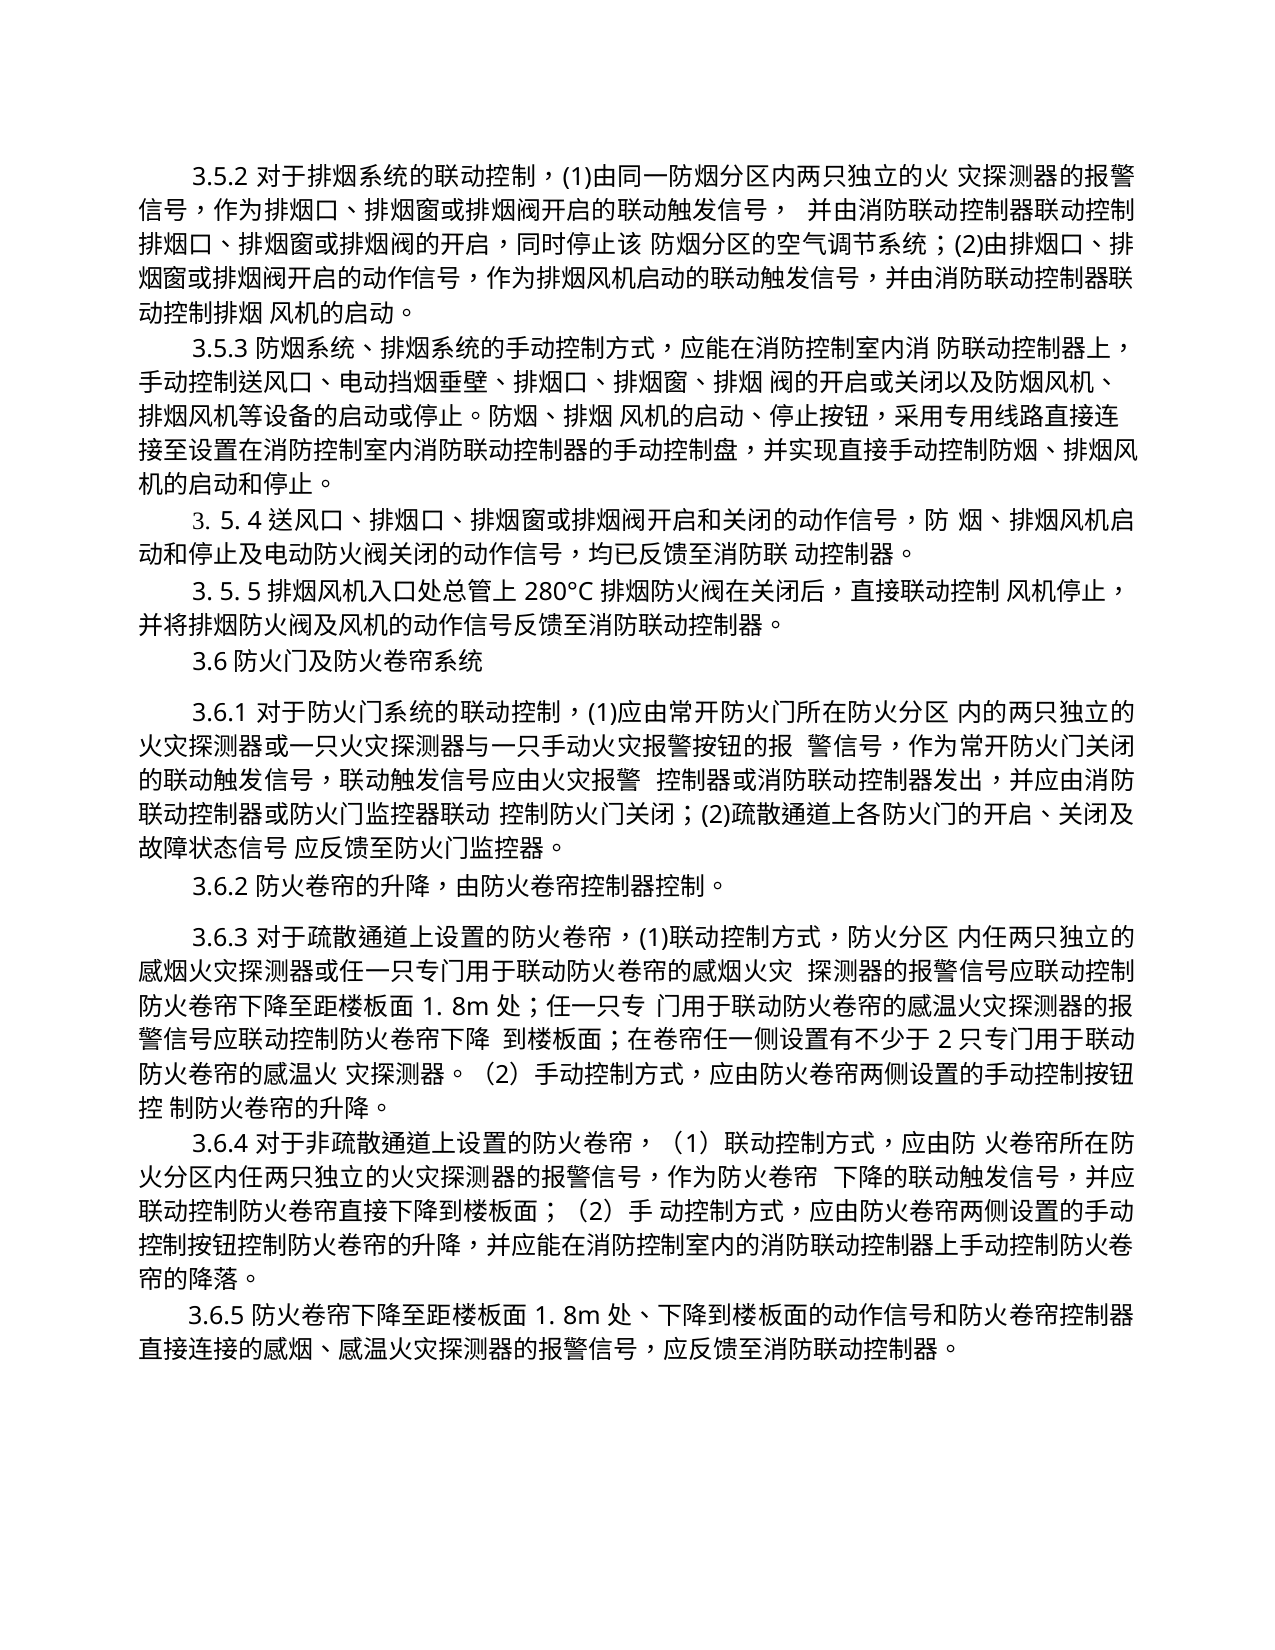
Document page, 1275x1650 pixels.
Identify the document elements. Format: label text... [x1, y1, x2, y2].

text 3.6.1 对于防火门系统的联动控制，(1)应由常开防火门所在防火分区 内的两只独立的 火灾探测器或一只火灾探测器与一只手动火灾报警按钮的报 警信号，作为常开防火门关闭 的联动触发信号，联动触发信号应由火灾报警 控制器或消防联动控制器发出，并应由消防 联动控制器或防火门监控器联动 控制防火门关闭；(2)疏散通道上各防火门的开启、关闭及 故障状态信号 应反馈至防火门监控器。 [138, 695, 1136, 865]
text 3.6 防火门及防火卷帘系统 [192, 643, 1149, 677]
text 3. 5. 5 排烟风机入口处总管上 280°C 排烟防火阀在关闭后，直接联动控制 风机停止， 并将排烟防火阀及风机的动作信号反馈至消防联动控制器。 [138, 574, 1149, 642]
text 3.6.2 防火卷帘的升降，由防火卷帘控制器控制。 [192, 867, 1149, 903]
text 3.6.5 防火卷帘下降至距楼板面 1. 8m 处、下降到楼板面的动作信号和防火卷帘控制器 直接连接的感烟、感温火灾探测器的报警信号，应反馈至消防联动控制器。 [138, 1298, 1136, 1366]
text 3.5.3 防烟系统、排烟系统的手动控制方式，应能在消防控制室内消 防联动控制器上， 手动控制送风口、电动挡烟垂壁、排烟口、排烟窗、排烟 阀的开启或关闭以及防烟风机、 排烟风机等设备的启动或停止。防烟、排烟 风机的启动、停止按钮，采用专用线路直接连 接至设置在消防控制室内消防联动控制器的手动控制盘，并实现直接手动控制防烟、排烟风 机的启动和停止。 [138, 331, 1149, 501]
text 3.5.2 对于排烟系统的联动控制，(1)由同一防烟分区内两只独立的火 灾探测器的报警 信号，作为排烟口、排烟窗或排烟阀开启的联动触发信号， 并由消防联动控制器联动控制 排烟口、排烟窗或排烟阀的开启，同时停止该 防烟分区的空气调节系统；(2)由排烟口、排 烟窗或排烟阀开启的动作信号，作为排烟风机启动的联动触发信号，并由消防联动控制器联 动控制排烟 风机的启动。 [138, 159, 1136, 329]
text 3.6.3 对于疏散通道上设置的防火卷帘，(1)联动控制方式，防火分区 内任两只独立的 感烟火灾探测器或任一只专门用于联动防火卷帘的感烟火灾 探测器的报警信号应联动控制 防火卷帘下降至距楼板面 1. 8m 处；任一只专 门用于联动防火卷帘的感温火灾探测器的报 警信号应联动控制防火卷帘下降 到楼板面；在卷帘任一侧设置有不少于 2 只专门用于联动 防火卷帘的感温火 灾探测器。（2）手动控制方式，应由防火卷帘两侧设置的手动控制按钮 控 制防火卷帘的升降。 [138, 920, 1136, 1124]
text 3. 5. 4 送风口、排烟口、排烟窗或排烟阀开启和关闭的动作信号，防 烟、排烟风机启 动和停止及电动防火阀关闭的动作信号，均已反馈至消防联 动控制器。 [138, 502, 1136, 570]
text 3.6.4 对于非疏散通道上设置的防火卷帘，（1）联动控制方式，应由防 火卷帘所在防 火分区内任两只独立的火灾探测器的报警信号，作为防火卷帘 下降的联动触发信号，并应 联动控制防火卷帘直接下降到楼板面；（2）手 动控制方式，应由防火卷帘两侧设置的手动 控制按钮控制防火卷帘的升降，并应能在消防控制室内的消防联动控制器上手动控制防火卷 帘的降落。 [138, 1126, 1136, 1296]
